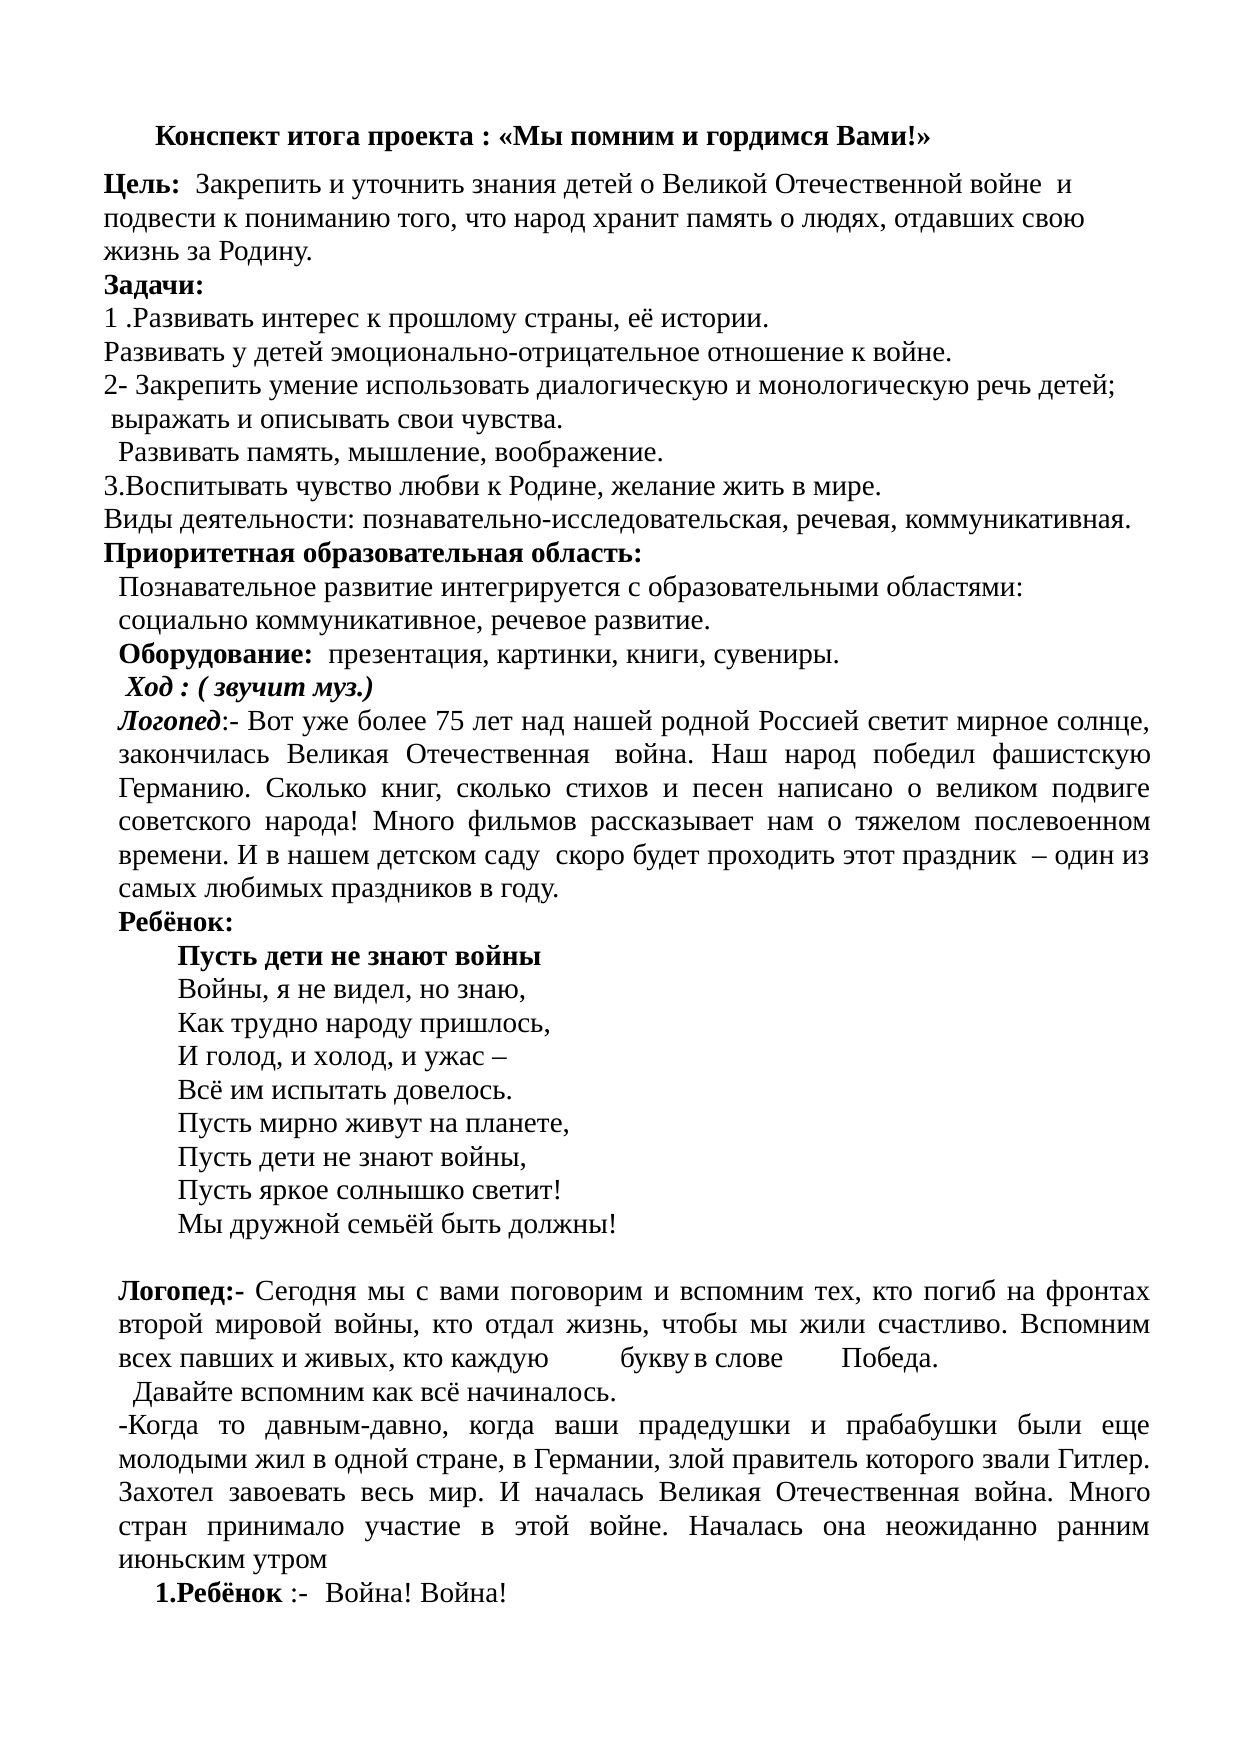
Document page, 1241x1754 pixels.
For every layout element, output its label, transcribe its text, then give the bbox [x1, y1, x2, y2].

text Логопед:- Вот уже более 75 лет над нашей родной Россией светит мирное солнце, закончилась Великая Отечественная война. Наш народ победил фашистскую Германию. Сколько книг, сколько стихов и песен написано о великом подвиге советского народа! Много фильмов рассказывает нам о тяжелом послевоенном времени. И в нашем детском саду скоро будет проходить этот праздник – один из самых любимых праздников в году. [118, 703, 1152, 904]
text 1 .Развивать интерес к прошлому страны, её истории. [103, 300, 1152, 334]
text Задачи: [103, 267, 1152, 300]
text Пусть дети не знают войны Войны, я не видел, но знаю, Как трудно народу пришлось, И голод, и холод, и ужас – Всё им испытать довелось. Пусть мирно живут на планете, Пусть дети не знают войны, Пусть яркое солнышко светит! Мы дружной семьёй быть должны! [177, 938, 1152, 1239]
text Логопед:- Сегодня мы с вами поговорим и вспомним тех, кто погиб на фронтах второй мировой войны, кто отдал жизнь, чтобы мы жили счастливо. Вспомним всех павших и живых, кто каждую букву в слове Победа. [118, 1273, 1152, 1374]
text Цель: Закрепить и уточнить знания детей о Великой Отечественной войне и подвести к пониманию того, что народ хранит память о людях, отдавших свою жизнь за Родину. [103, 166, 1152, 267]
text выражать и описывать свои чувства. [103, 401, 1152, 434]
text 3.Воспитывать чувство любви к Родине, желание жить в мире. [103, 468, 1152, 502]
text 1.Ребёнок :- Война! Война! [118, 1575, 1152, 1608]
text Приоритетная образовательная область: [103, 535, 1152, 569]
text Оборудование: презентация, картинки, книги, сувениры. [118, 636, 1152, 669]
text Конспект итога проекта : «Мы помним и гордимся Вами!» [118, 118, 1152, 152]
text Познавательное развитие интегрируется с образовательными областями: [118, 569, 1152, 602]
text Развивать у детей эмоционально-отрицательное отношение к войне. [103, 334, 1152, 367]
text Ход : ( звучит муз.) [118, 669, 1152, 703]
text Ребёнок: [118, 904, 1152, 938]
text 2- Закрепить умение использовать диалогическую и монологическую речь детей; [103, 367, 1152, 401]
text Виды деятельности: познавательно-исследовательская, речевая, коммуникативная. [103, 502, 1152, 535]
text -Когда то давным-давно, когда ваши прадедушки и прабабушки были еще молодыми жил в одной стране, в Германии, злой правитель которого звали Гитлер. Захотел завоевать весь мир. И началась Великая Отечественная война. Много стран принимало участие в этой войне. Началась она неожиданно ранним июньским утром [118, 1407, 1152, 1575]
text Давайте вспомним как всё начиналось. [118, 1374, 1152, 1407]
text социально коммуникативное, речевое развитие. [118, 602, 1152, 636]
text Развивать память, мышление, воображение. [103, 434, 1152, 468]
